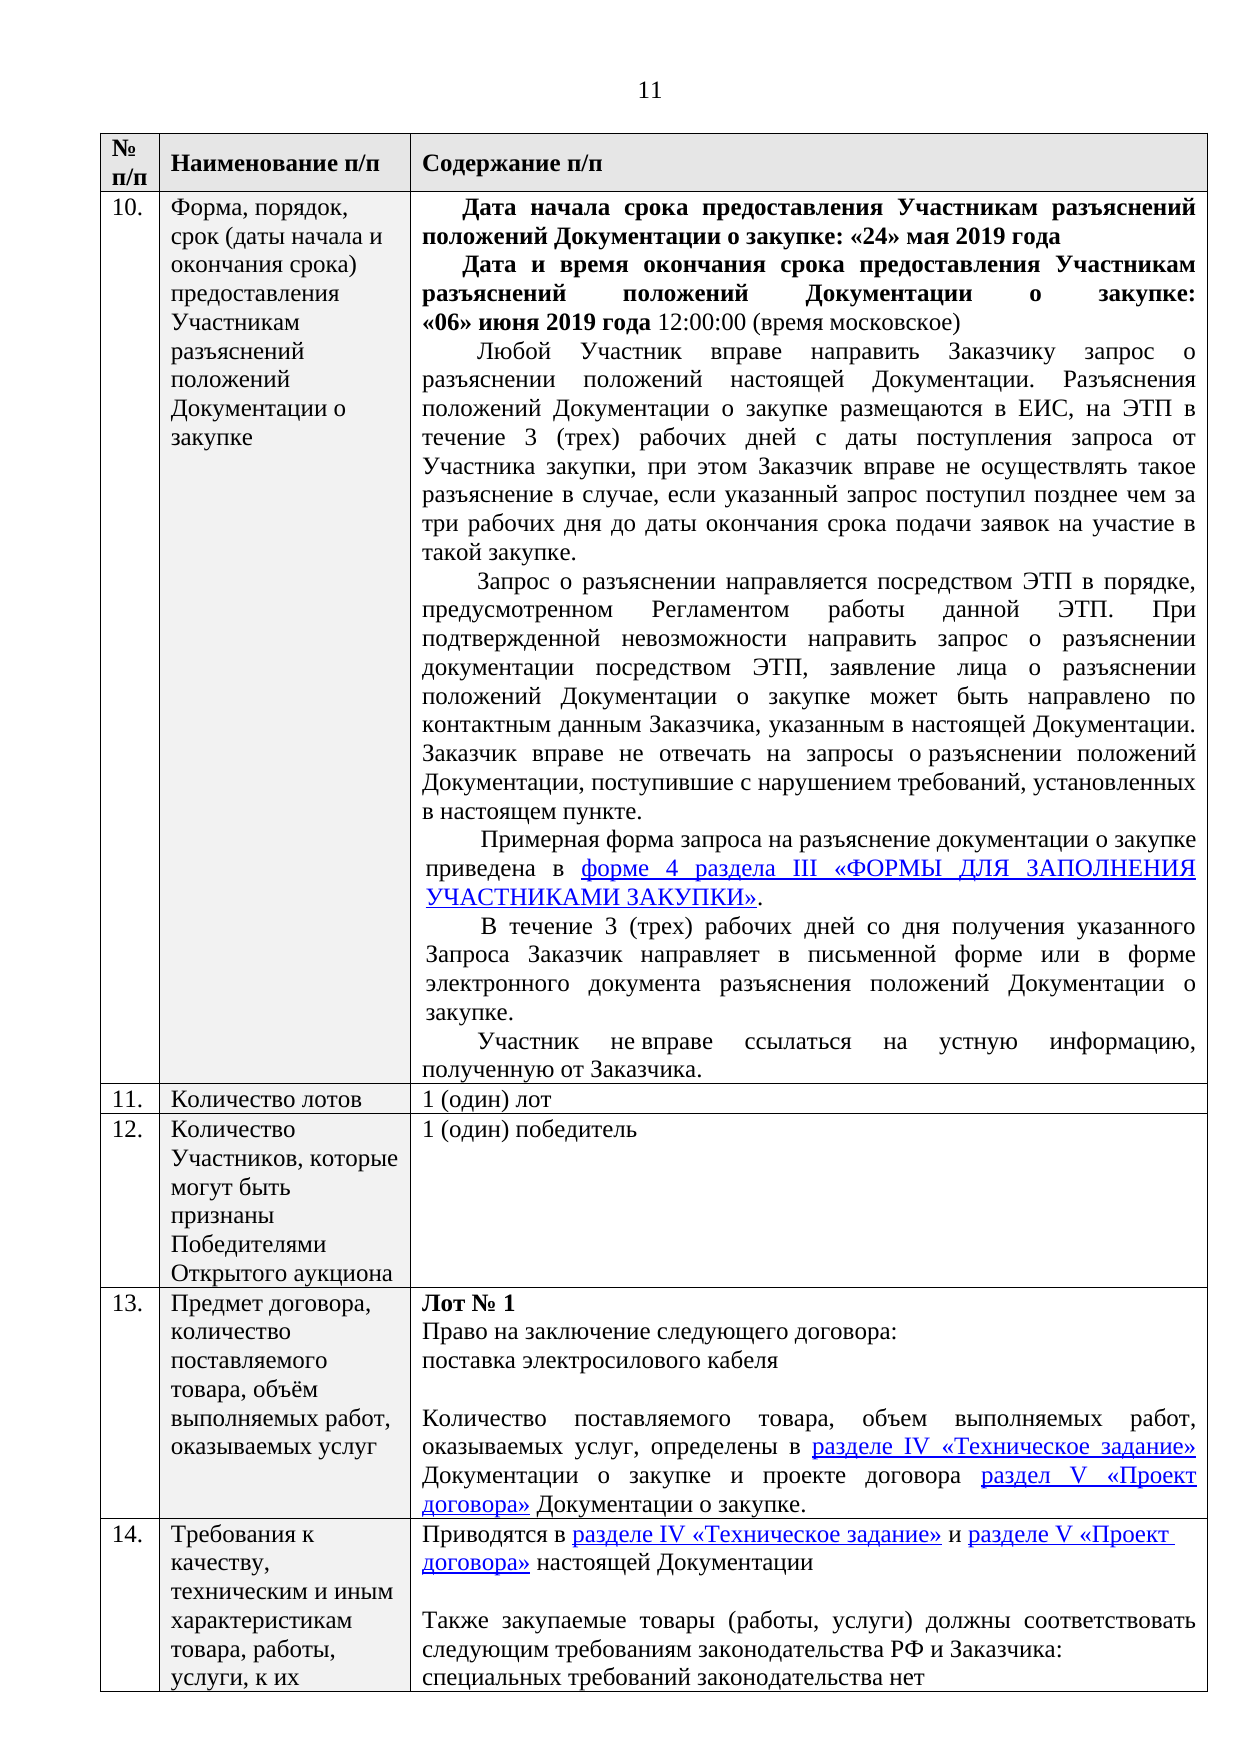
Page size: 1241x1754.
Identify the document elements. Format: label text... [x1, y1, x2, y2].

table_cell 1 (один) победитель [411, 1114, 1207, 1287]
table_header № п/п [101, 134, 159, 191]
table_cell Количество лотов [160, 1084, 410, 1113]
table_cell Дата начала срока предоставления Участникам разъяснений положений Документации о закупке: Дата и время окончания срока предоставления Участникам разъяснений положений Документации о закупке: 12:00:00 (время московское) Любой Участник вправе направить Заказчику запрос о разъяснении положений настоящей Документации. Разъяснения положений Документации о закупке размещаются в ЕИС, на ЭТП в течение 3 (трех) рабочих дней с даты поступления запроса от Участника закупки, при этом Заказчик вправе не осуществлять такое разъяснение в случае, если указанный запрос поступил позднее чем за три рабочих дня до даты окончания срока подачи заявок на участие в такой закупке. Запрос о разъяснении направляется посредством ЭТП в порядке, предусмотренном Регламентом работы данной ЭТП. При подтвержденной невозможности направить запрос о разъяснении документации посредством ЭТП, заявление лица о разъяснении положений Документации о закупке может быть направлено по контактным данным Заказчика, указанным в настоящей Документации. Заказчик вправе не отвечать на запросы о разъяснении положений Документации, поступившие с нарушением требований, установленных в настоящем пункте. Примерная форма запроса на разъяснение документации о закупке приведена в форме 4 раздела III «ФОРМЫ ДЛЯ ЗАПОЛНЕНИЯ УЧАСТНИКАМИ ЗАКУПКИ». В течение 3 (трех) рабочих дней со дня получения указанного Запроса Заказчик направляет в письменной форме или в форме электронного документа разъяснения положений Документации о закупке. Участник не вправе ссылаться на устную информацию, полученную от Заказчика. [411, 192, 1207, 1083]
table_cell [411, 1519, 1207, 1691]
table_cell Предмет договора, количество поставляемого товара, объём выполняемых работ, оказываемых услуг [160, 1288, 410, 1518]
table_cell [160, 1519, 410, 1691]
table_header Наименование п/п [160, 134, 410, 191]
table_cell [101, 1288, 159, 1518]
table_cell [101, 1114, 159, 1287]
table_cell 1 (один) лот [411, 1084, 1207, 1113]
table_cell Лот № 1 Право на заключение следующего договора: поставка электросилового кабеля Количество поставляемого товара, объем выполняемых работ, оказываемых услуг, определены в разделе IV «Техническое задание» Документации о закупке и проекте договора раздел V «Проект договора» Документации о закупке. [411, 1288, 1207, 1518]
table_cell [101, 1519, 159, 1691]
table_header Содержание п/п [411, 134, 1207, 191]
table_cell Количество Участников, которые могут быть признаны Победителями Открытого аукциона [160, 1114, 410, 1287]
table_cell Форма, порядок, срок (даты начала и окончания срока) предоставления Участникам разъяснений положений Документации о закупке [160, 192, 410, 1083]
table_cell [101, 1084, 159, 1113]
table_cell [101, 192, 159, 1083]
